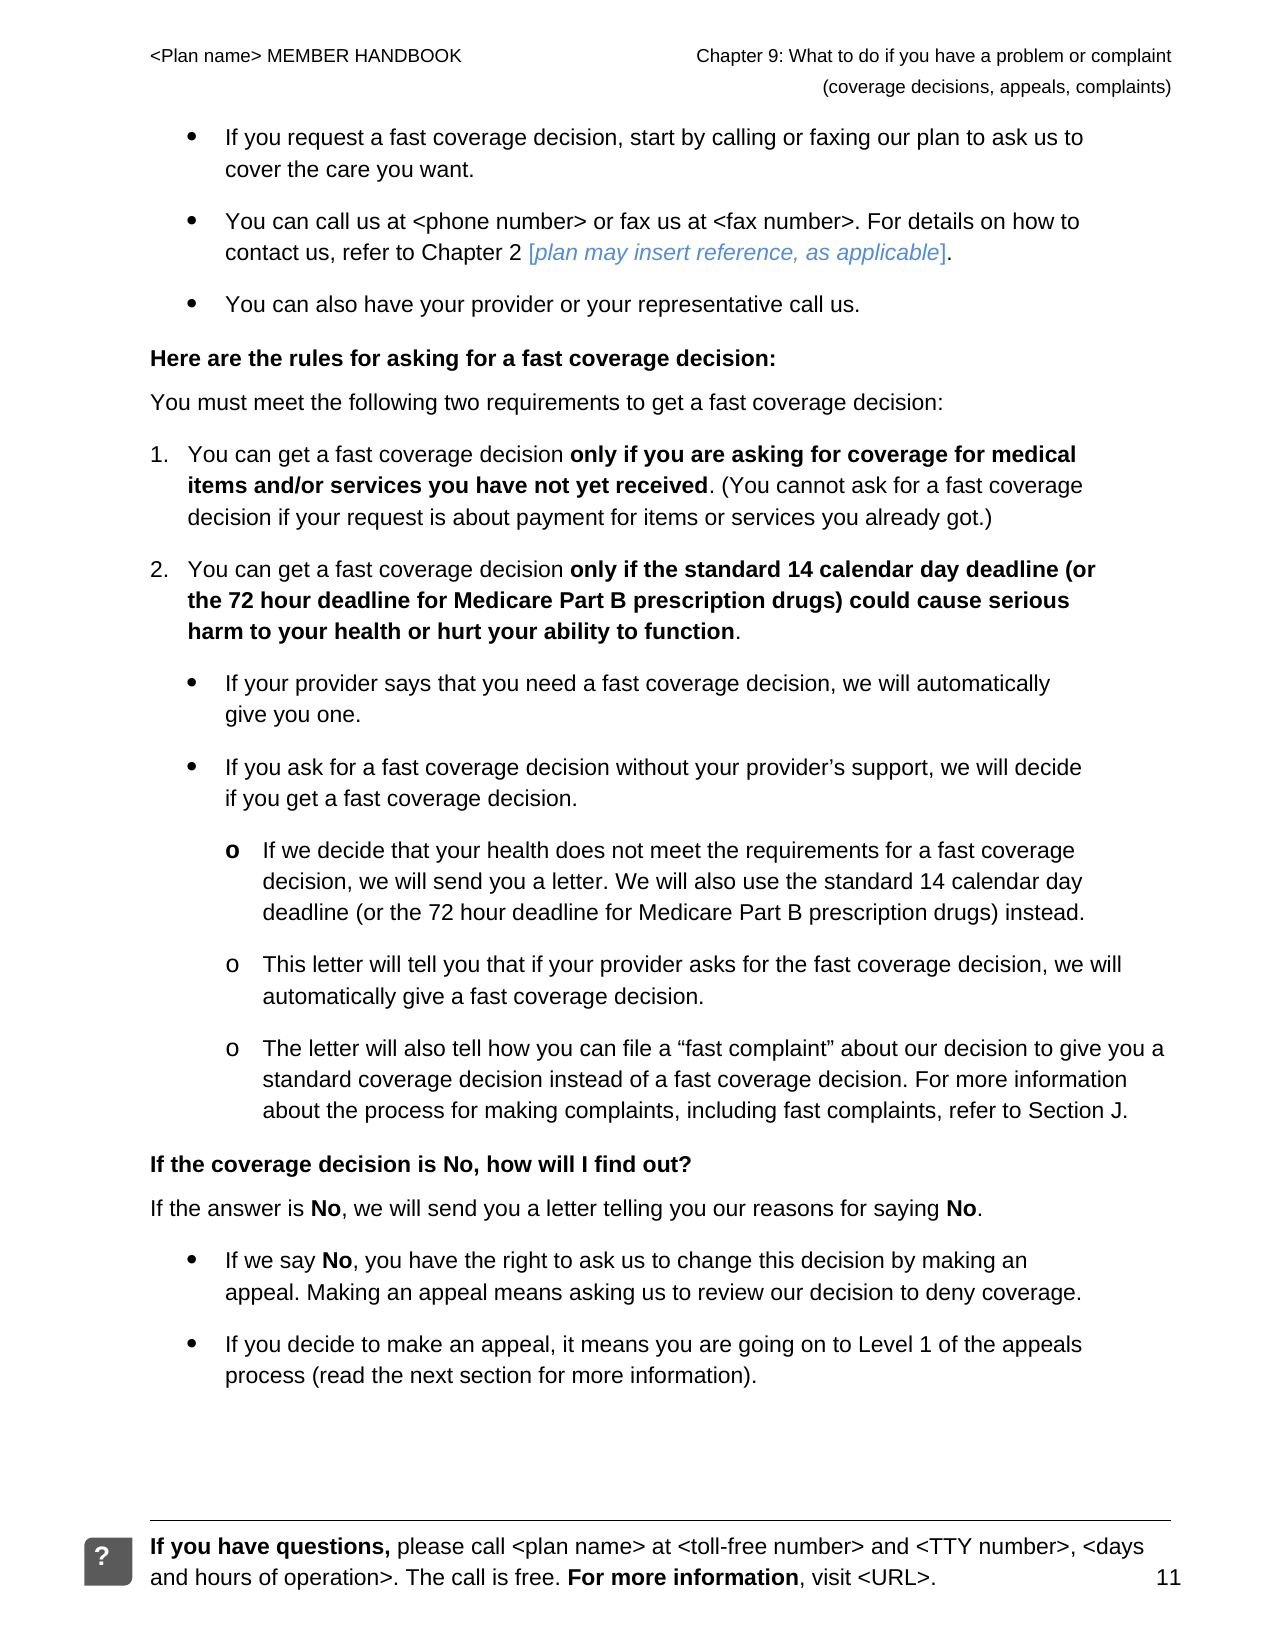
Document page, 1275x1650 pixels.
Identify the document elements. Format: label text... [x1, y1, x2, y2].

text You must meet the following two requirements to get a fast coverage decision: [150, 385, 1171, 417]
list You can get a fast coverage decision only if the standard 14 calendar day deadline (or the 72 hour deadline for Medicare Part B prescription drugs) could cause serious harm to your health or hurt your ability to function. [150, 552, 1096, 646]
list You can also have your provider or your representative call us. [187, 287, 1096, 319]
list If you ask for a fast coverage decision without your provider’s support, we will decide if you get a fast coverage decision. [187, 750, 1096, 812]
list You can call us at <phone number> or fax us at <fax number>. For details on how to contact us, refer to Chapter 2 [plan may insert reference, as applicable]. [187, 204, 1096, 267]
list You can get a fast coverage decision only if you are asking for coverage for medical items and/or services you have not yet received. (You cannot ask for a fast coverage decision if your request is about payment for items or services you already got.) [150, 437, 1096, 531]
list If you request a fast coverage decision, start by calling or faxing our plan to ask us to cover the care you want. [187, 121, 1096, 183]
list The letter will also tell how you can file a “fast complaint” about our decision to give you a standard coverage decision instead of a fast coverage decision. For more information about the process for making complaints, including fast complaints, refer to Section J. [225, 1031, 1171, 1125]
list If you decide to make an appeal, it means you are going on to Level 1 of the appeals process (read the next section for more information). [187, 1327, 1096, 1389]
list This letter will tell you that if your provider asks for the fast coverage decision, we will automatically give a fast coverage decision. [225, 948, 1171, 1010]
text If the answer is No, we will send you a letter telling you our reasons for saying No. [150, 1192, 1171, 1223]
subtitle If the coverage decision is No, how will I find out? [150, 1146, 1096, 1179]
list If we say No, you have the right to ask us to change this decision by making an appeal. Making an appeal means asking us to review our decision to deny coverage. [187, 1244, 1096, 1306]
subtitle Here are the rules for asking for a fast coverage decision: [150, 339, 1096, 373]
list If your provider says that you need a fast coverage decision, we will automatically give you one. [187, 667, 1096, 729]
list If we decide that your health does not meet the requirements for a fast coverage decision, we will send you a letter. We will also use the standard 14 calendar day deadline (or the 72 hour deadline for Medicare Part B prescription drugs) instead. [225, 833, 1171, 927]
